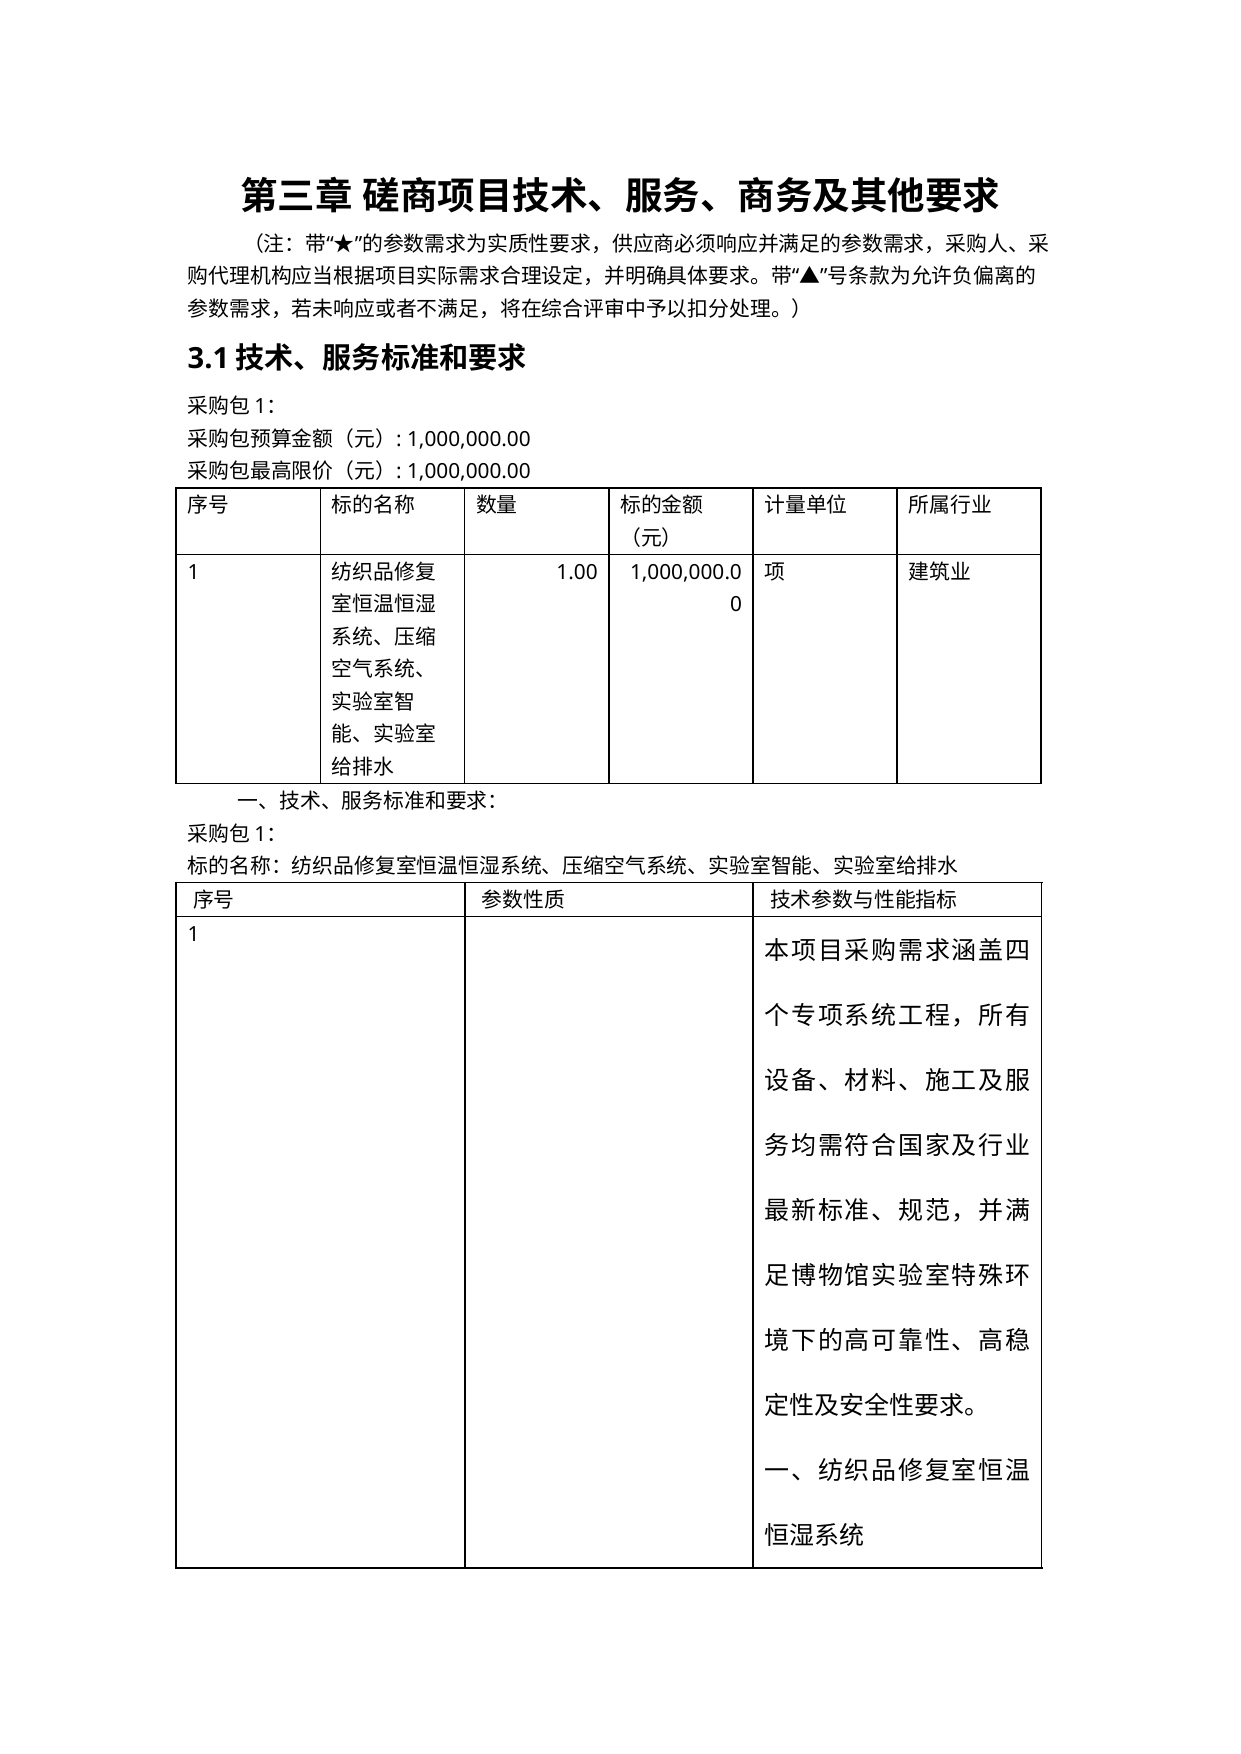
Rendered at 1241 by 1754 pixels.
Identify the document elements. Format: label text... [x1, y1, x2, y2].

table_cell 纺织品修复室恒温恒湿系统、压缩空气系统、实验室智能、实验室给排水 [321, 555, 464, 783]
table_header 参数性质 [466, 883, 752, 916]
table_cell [754, 917, 1041, 1567]
table_header 计量单位 [754, 489, 896, 553]
table_header 序号 [177, 883, 464, 916]
text 采购包1： [187, 817, 1053, 849]
table_cell 项 [754, 555, 896, 783]
text 采购包最高限价（元）: 1,000,000.00 [187, 454, 1053, 487]
table_cell [466, 917, 752, 1567]
table_cell 建筑业 [898, 555, 1040, 783]
table_header 序号 [177, 489, 320, 553]
text 一、技术、服务标准和要求： [187, 784, 1053, 817]
table_header 所属行业 [898, 489, 1040, 553]
table_cell 1 [177, 917, 464, 1567]
table_header 数量 [465, 489, 608, 553]
text 标的名称：纺织品修复室恒温恒湿系统、压缩空气系统、实验室智能、实验室给排水 [187, 849, 1053, 882]
table_cell 1.00 [465, 555, 608, 783]
text 采购包1： [187, 389, 1053, 422]
table_header 技术参数与性能指标 [754, 883, 1041, 916]
text 3.1技术、服务标准和要求 [187, 324, 1053, 389]
text 第三章 磋商项目技术、服务、商务及其他要求 [187, 162, 1053, 227]
table_header 标的金额 （元） [610, 489, 752, 553]
table_cell 1,000,000.00 [610, 555, 752, 783]
text （注：带“★”的参数需求为实质性要求，供应商必须响应并满足的参数需求，采购人、采购代理机构应当根据项目实际需求合理设定，并明确具体要求。带“▲”号条款为允许负偏离的参数需求，若未响应或者不满足，将在综合评审中予以扣分处理。） [187, 227, 1053, 324]
text 采购包预算金额（元）: 1,000,000.00 [187, 422, 1053, 454]
table_cell 1 [177, 555, 320, 783]
table_header 标的名称 [321, 489, 464, 553]
